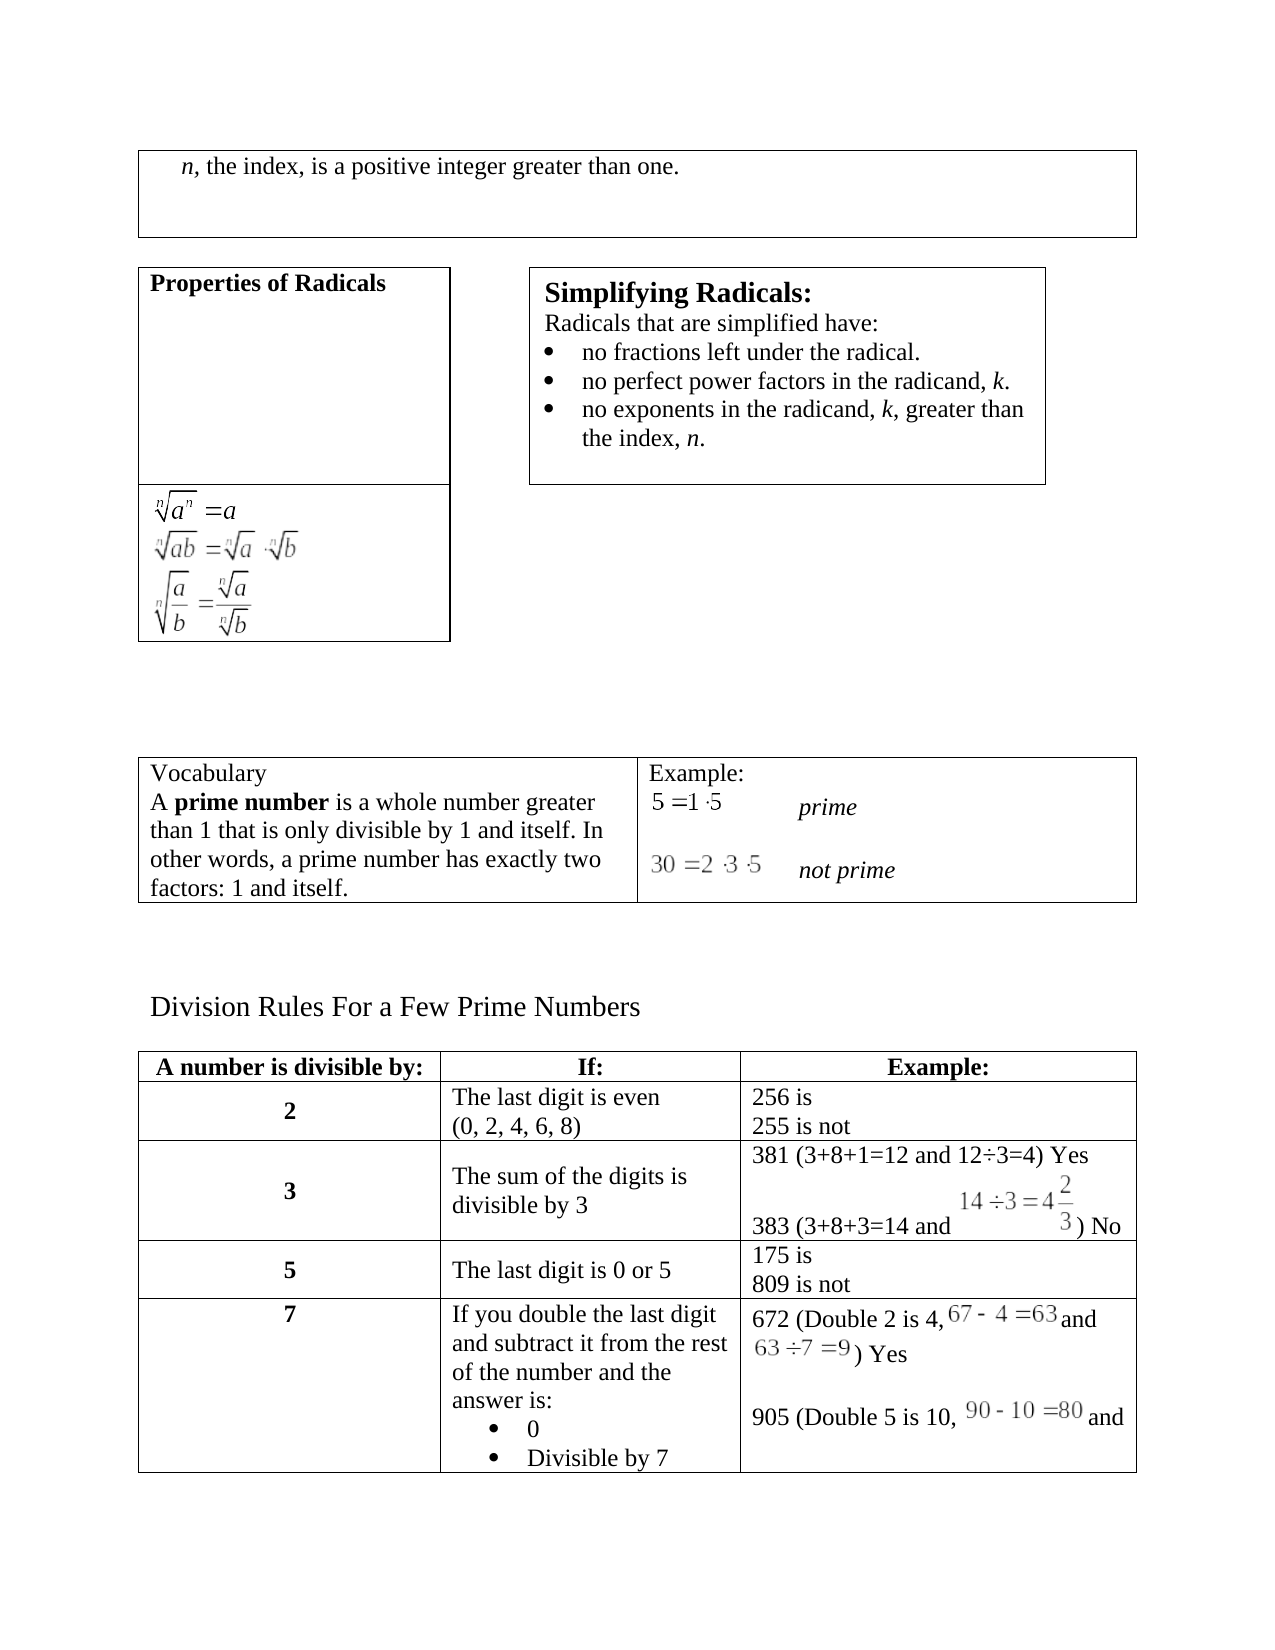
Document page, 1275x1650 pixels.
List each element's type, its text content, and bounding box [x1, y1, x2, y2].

table_cell 7 [139, 1299, 440, 1472]
table_cell 256 is 255 is not [741, 1082, 1136, 1139]
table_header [139, 151, 1136, 237]
table_header A number is divisible by: [139, 1052, 440, 1081]
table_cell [741, 1299, 1136, 1472]
table_cell 175 is 809 is not [741, 1241, 1136, 1298]
table_cell 2 [139, 1082, 440, 1139]
table_cell The sum of the digits is divisible by 3 [441, 1141, 740, 1239]
table_cell 381 (3+8+1=12 and 12÷3=4) Yes 383 (3+8+3=14 and ) No [741, 1141, 1136, 1239]
table_cell [139, 485, 449, 641]
table_header Example: [741, 1052, 1136, 1081]
text Division Rules For a Few Prime Numbers [150, 989, 1125, 1022]
table_cell The last digit is 0 or 5 [441, 1241, 740, 1298]
table_header Vocabulary A prime number is a whole number greater than 1 that is only divisible by 1 and itself. In other words, a prime number has exactly two factors: 1 and itself. [139, 758, 637, 902]
table_cell 3 [139, 1141, 440, 1239]
table_header Properties of Radicals [139, 268, 449, 484]
table_header Example: prime not prime [638, 758, 1136, 902]
table_header If: [441, 1052, 740, 1081]
table_cell 5 [139, 1241, 440, 1298]
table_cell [441, 1299, 740, 1472]
table_cell The last digit is even (0, 2, 4, 6, 8) [441, 1082, 740, 1139]
